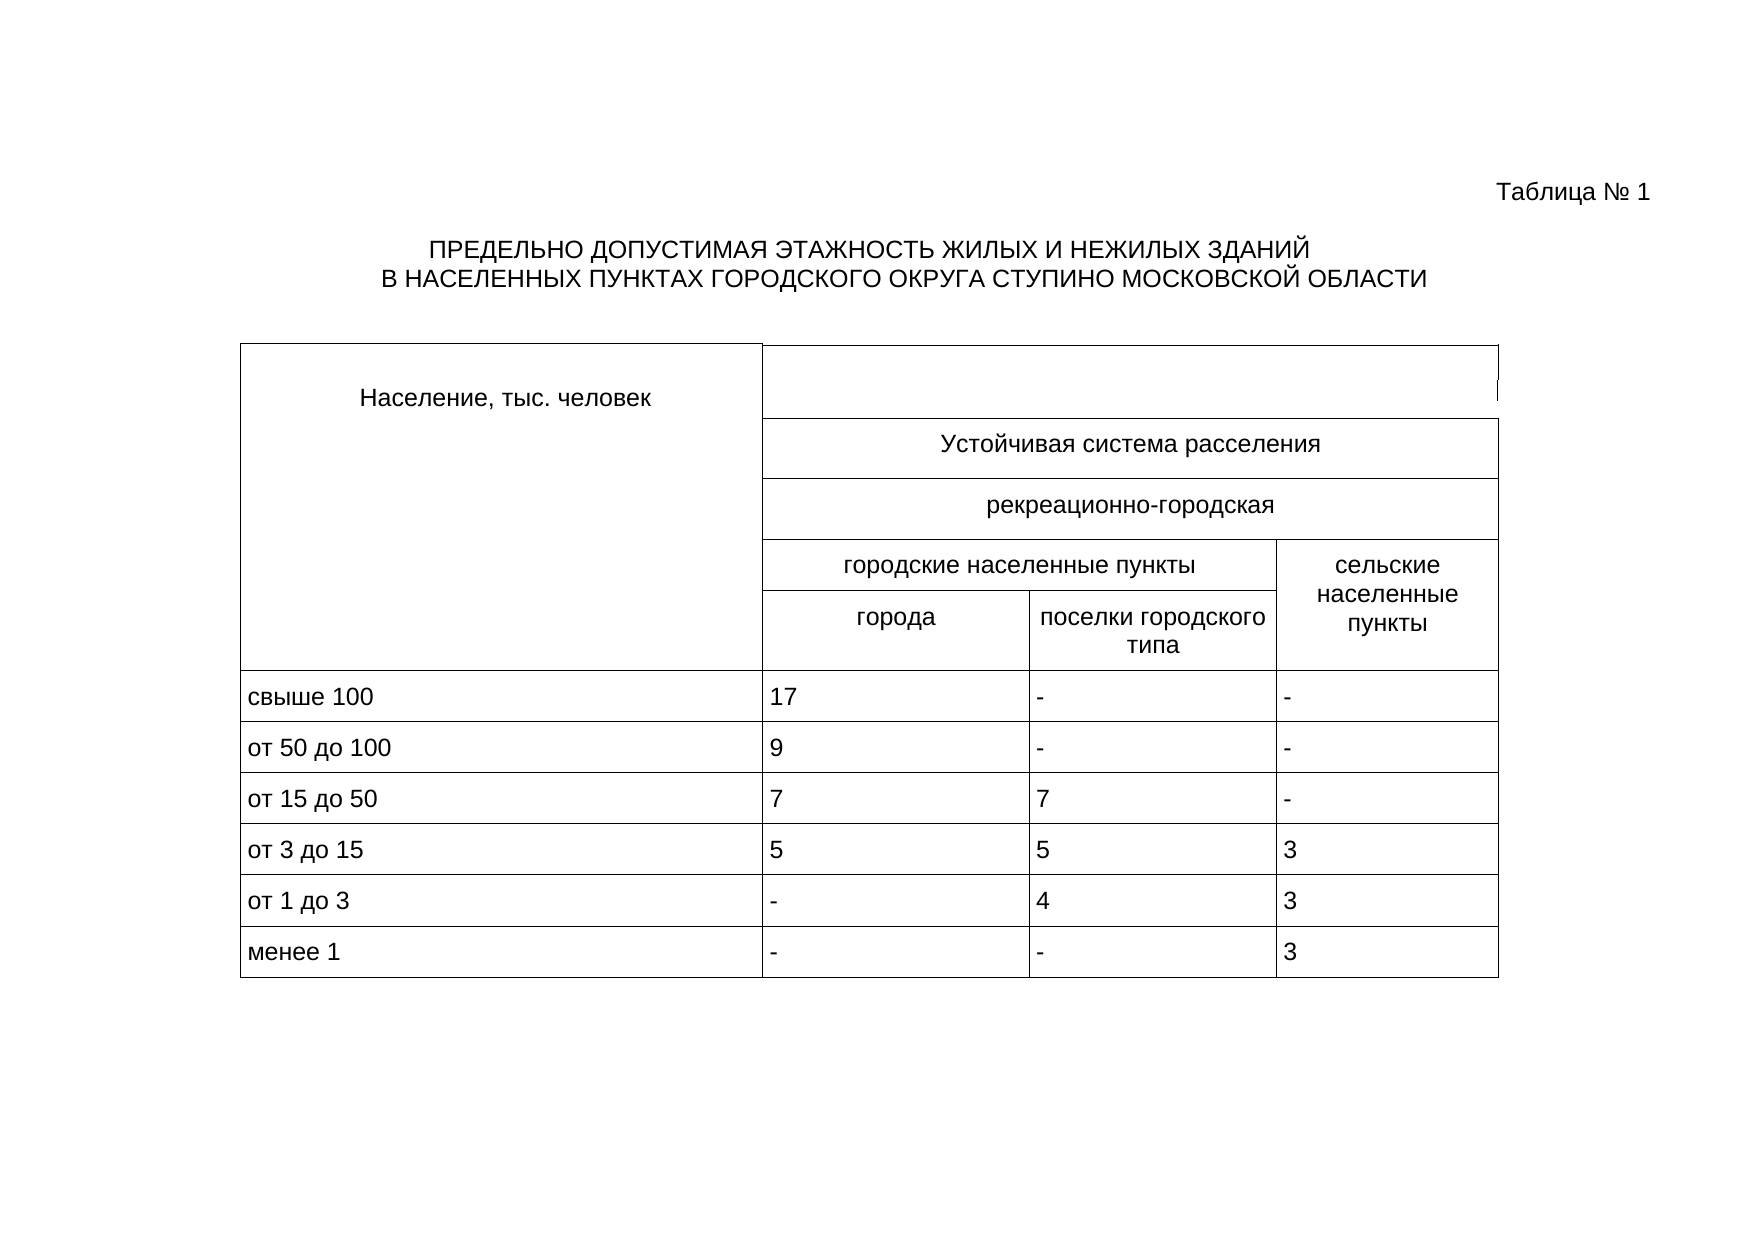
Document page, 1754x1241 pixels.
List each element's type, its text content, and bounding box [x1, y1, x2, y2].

table_cell поселки городского типа [1030, 591, 1276, 670]
table_cell - [1030, 671, 1276, 721]
table_cell - [1277, 671, 1498, 721]
table_header Население, тыс. человек [241, 344, 762, 670]
table_cell - [1030, 722, 1276, 772]
text ПРЕДЕЛЬНО ДОПУСТИМАЯ ЭТАЖНОСТЬ ЖИЛЫХ И НЕЖИЛЫХ ЗДАНИЙ [89, 235, 1651, 264]
table_cell 17 [763, 671, 1029, 721]
table_cell от 1 до 3 [241, 875, 762, 926]
table_cell 3 [1277, 927, 1498, 977]
text В НАСЕЛЕННЫХ ПУНКТАХ ГОРОДСКОГО ОКРУГА СТУПИНО МОСКОВСКОЙ ОБЛАСТИ [89, 264, 1646, 292]
table_cell - [1030, 927, 1276, 977]
table_cell города [763, 591, 1029, 670]
text Таблица № 1 [89, 177, 1651, 206]
table_cell менее 1 [241, 927, 762, 977]
table_cell свыше 100 [241, 671, 762, 721]
table_cell Устойчивая система расселения [763, 419, 1498, 478]
table_cell 4 [1030, 875, 1276, 926]
table_cell 7 [763, 773, 1029, 823]
table_cell от 50 до 100 [241, 722, 762, 772]
table_cell рекреационно-городская [763, 479, 1498, 539]
table_cell 9 [763, 722, 1029, 772]
table_cell сельские населенные пункты [1277, 540, 1498, 670]
table_cell 3 [1277, 824, 1498, 874]
table_cell - [763, 875, 1029, 926]
table_cell 5 [763, 824, 1029, 874]
table_cell - [1277, 773, 1498, 823]
table_cell - [1277, 722, 1498, 772]
table_cell 3 [1277, 875, 1498, 926]
table_cell от 15 до 50 [241, 773, 762, 823]
table_cell городские населенные пункты [763, 540, 1276, 590]
table_cell от 3 до 15 [241, 824, 762, 874]
table_cell 5 [1030, 824, 1276, 874]
table_cell 7 [1030, 773, 1276, 823]
table_cell - [763, 927, 1029, 977]
